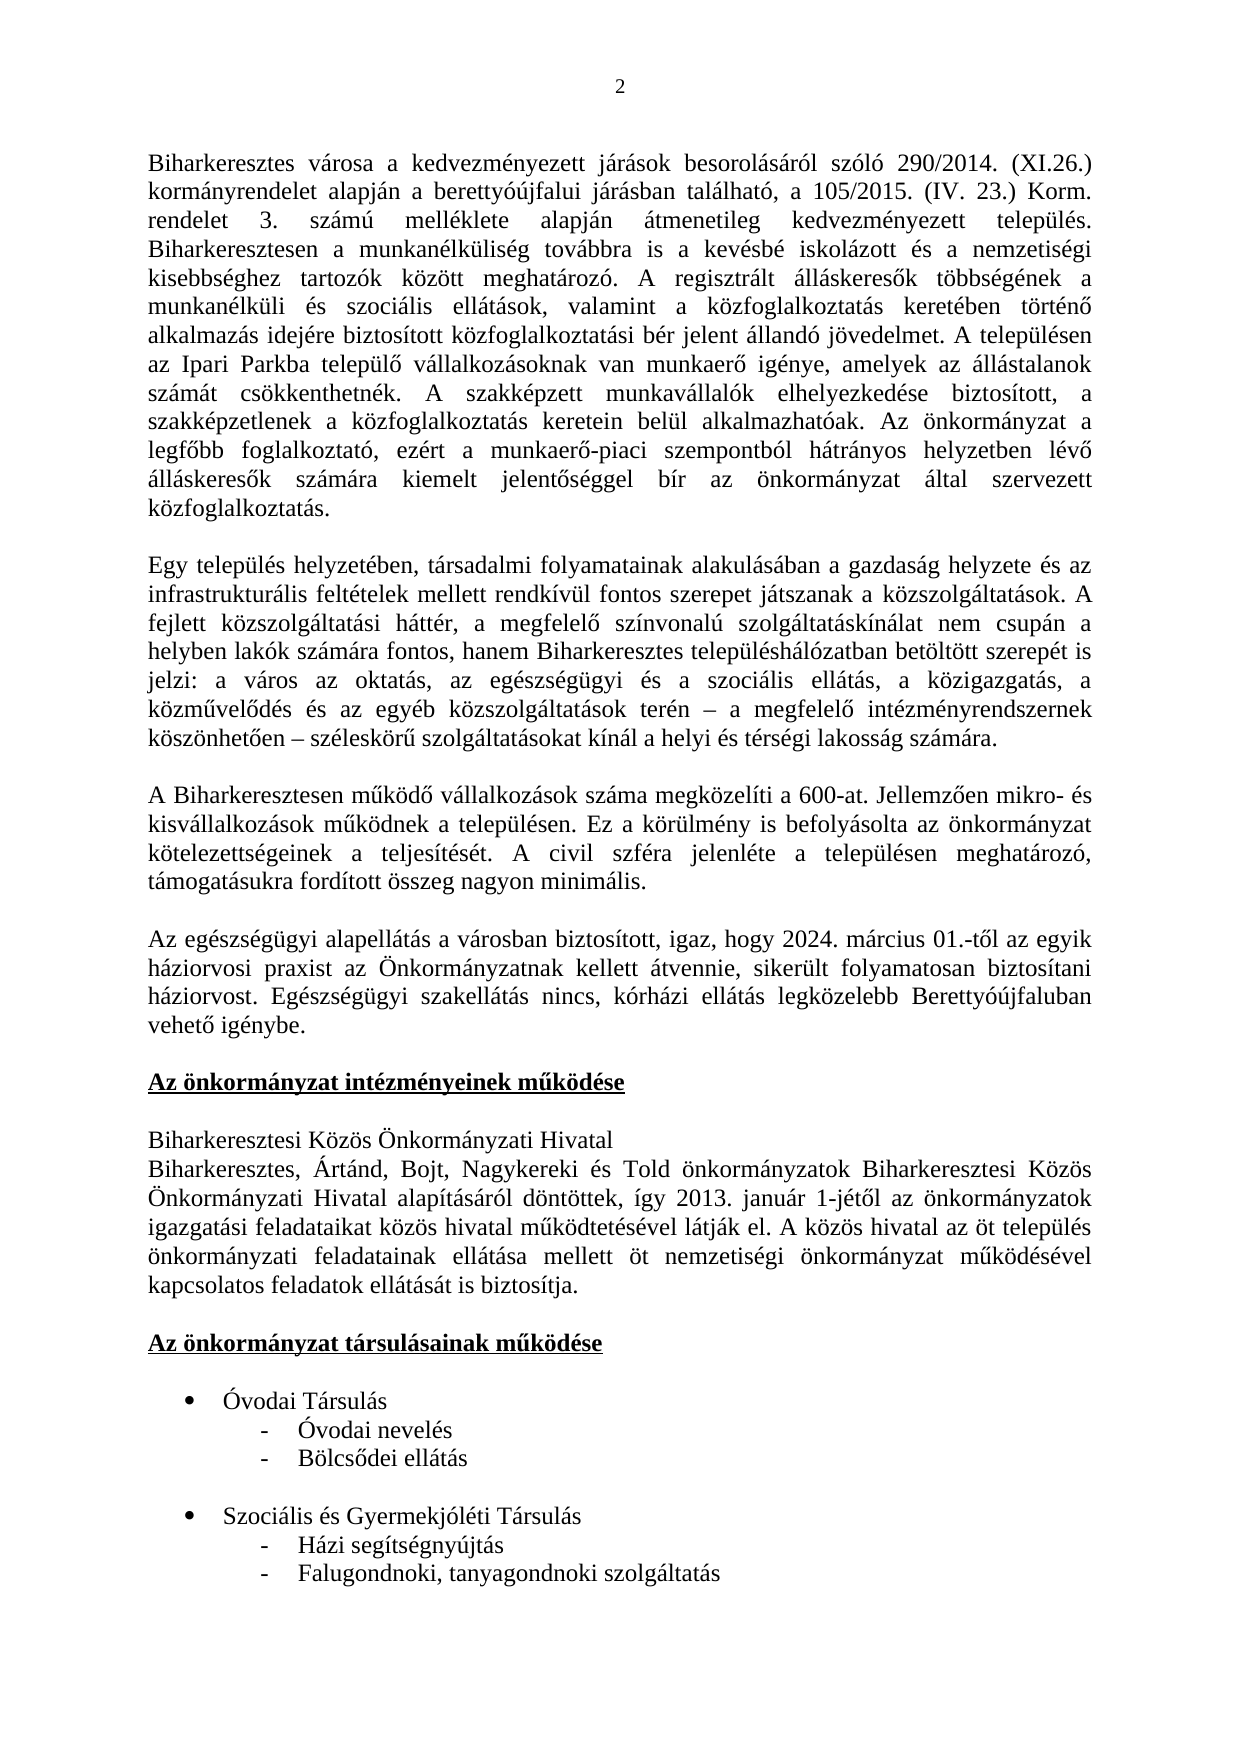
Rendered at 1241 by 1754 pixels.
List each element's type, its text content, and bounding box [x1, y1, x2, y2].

list Falugondnoki, tanyagondnoki szolgáltatás [260, 1558, 1093, 1587]
text Az egészségügyi alapellátás a városban biztosított, igaz, hogy 2024. március 01.-től az egyik háziorvosi praxist az Önkormányzatnak kellett átvennie, sikerült folyamatosan biztosítani háziorvost. Egészségügyi szakellátás nincs, kórházi ellátás legközelebb Berettyóújfaluban vehető igénybe. [148, 924, 1093, 1039]
text Az önkormányzat társulásainak működése [148, 1328, 1093, 1357]
list Óvodai nevelés [260, 1415, 1093, 1443]
list Szociális és Gyermekjóléti Társulás [185, 1501, 1093, 1530]
text Biharkeresztes városa a kedvezményezett járások besorolásáról szóló 290/2014. (XI.26.) kormányrendelet alapján a berettyóújfalui járásban található, a 105/2015. (IV. 23.) Korm. rendelet 3. számú melléklete alapján átmenetileg kedvezményezett település. Biharkeresztesen a munkanélküliség továbbra is a kevésbé iskolázott és a nemzetiségi kisebbséghez tartozók között meghatározó. A regisztrált álláskeresők többségének a munkanélküli és szociális ellátások, valamint a közfoglalkoztatás keretében történő alkalmazás idejére biztosított közfoglalkoztatási bér jelent állandó jövedelmet. A településen az Ipari Parkba települő vállalkozásoknak van munkaerő igénye, amelyek az állástalanok számát csökkenthetnék. A szakképzett munkavállalók elhelyezkedése biztosított, a szakképzetlenek a közfoglalkoztatás keretein belül alkalmazhatóak. Az önkormányzat a legfőbb foglalkoztató, ezért a munkaerő-piaci szempontból hátrányos helyzetben lévő álláskeresők számára kiemelt jelentőséggel bír az önkormányzat által szervezett közfoglalkoztatás. [148, 148, 1093, 521]
text Biharkeresztes, Ártánd, Bojt, Nagykereki és Told önkormányzatok Biharkeresztesi Közös Önkormányzati Hivatal alapításáról döntöttek, így 2013. január 1-jétől az önkormányzatok igazgatási feladataikat közös hivatal működtetésével látják el. A közös hivatal az öt település önkormányzati feladatainak ellátása mellett öt nemzetiségi önkormányzat működésével kapcsolatos feladatok ellátását is biztosítja. [148, 1154, 1093, 1299]
list Házi segítségnyújtás [260, 1530, 1093, 1558]
list Óvodai Társulás [185, 1386, 1093, 1415]
text Biharkeresztesi Közös Önkormányzati Hivatal [148, 1126, 1093, 1154]
text A Biharkeresztesen működő vállalkozások száma megközelíti a 600-at. Jellemzően mikro- és kisvállalkozások működnek a településen. Ez a körülmény is befolyásolta az önkormányzat kötelezettségeinek a teljesítését. A civil szféra jelenléte a településen meghatározó, támogatásukra fordított összeg nagyon minimális. [148, 780, 1093, 895]
list Bölcsődei ellátás [260, 1443, 1093, 1472]
text Az önkormányzat intézményeinek működése [148, 1068, 1093, 1097]
text Egy település helyzetében, társadalmi folyamatainak alakulásában a gazdaság helyzete és az infrastrukturális feltételek mellett rendkívül fontos szerepet játszanak a közszolgáltatások. A fejlett közszolgáltatási háttér, a megfelelő színvonalú szolgáltatáskínálat nem csupán a helyben lakók számára fontos, hanem Biharkeresztes településhálózatban betöltött szerepét is jelzi: a város az oktatás, az egészségügyi és a szociális ellátás, a közigazgatás, a közművelődés és az egyéb közszolgáltatások terén – a megfelelő intézményrendszernek köszönhetően – széleskörű szolgáltatásokat kínál a helyi és térségi lakosság számára. [148, 550, 1093, 751]
